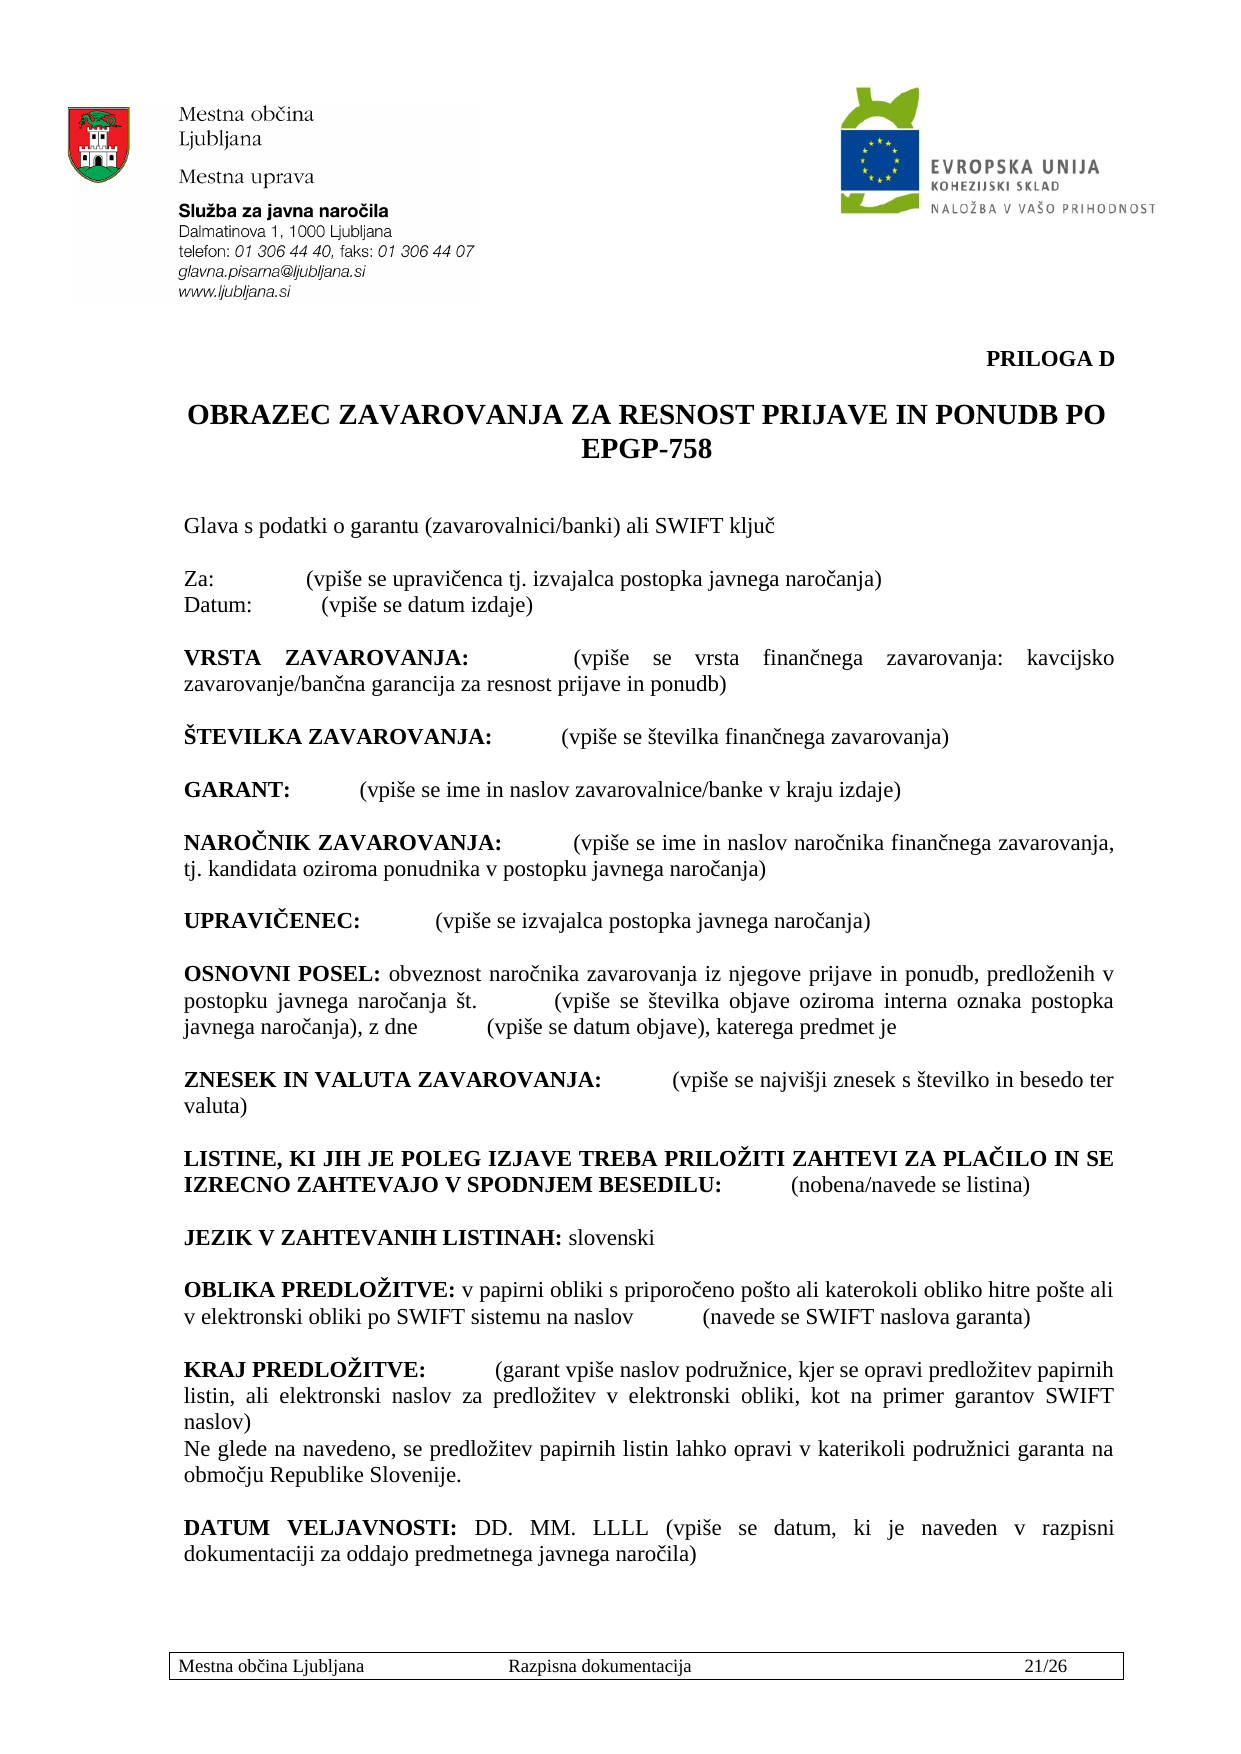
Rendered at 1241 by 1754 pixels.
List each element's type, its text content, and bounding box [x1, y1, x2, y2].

text PRILOGA D [66, 344, 1115, 371]
text ZNESEK IN VALUTA ZAVAROVANJA: (vpiše se najvišji znesek s številko in besedo ter valuta) [184, 1066, 1115, 1118]
text Za: (vpiše se upravičenca tj. izvajalca postopka javnega naročanja) [184, 565, 1115, 591]
text Glava s podatki o garantu (zavarovalnici/banki) ali SWIFT ključ [184, 512, 1115, 539]
text JEZIK V ZAHTEVANIH LISTINAH: slovenski [184, 1224, 1115, 1250]
text DATUM VELJAVNOSTI: DD. MM. LLLL (vpiše se datum, ki je naveden v razpisni dokumentaciji za oddajo predmetnega javnega naročila) [184, 1514, 1115, 1566]
text GARANT: (vpiše se ime in naslov zavarovalnice/banke v kraju izdaje) [184, 776, 1115, 802]
picture [759, 33, 1198, 257]
text OBRAZEC ZAVAROVANJA ZA RESNOST PRIJAVE IN PONUDB PO EPGP-758 [178, 397, 1115, 464]
text Datum: (vpiše se datum izdaje) [184, 591, 1115, 618]
text Ne glede na navedeno, se predložitev papirnih listin lahko opravi v katerikoli podružnici garanta na območju Republike Slovenije. [184, 1435, 1115, 1487]
text ŠTEVILKA ZAVAROVANJA: (vpiše se številka finančnega zavarovanja) [184, 723, 1115, 749]
text LISTINE, KI JIH JE POLEG IZJAVE TREBA PRILOŽITI ZAHTEVI ZA PLAČILO IN SE IZRECNO ZAHTEVAJO V SPODNJEM BESEDILU: (nobena/navede se listina) [184, 1145, 1115, 1197]
text UPRAVIČENEC: (vpiše se izvajalca postopka javnega naročanja) [184, 908, 1115, 934]
text KRAJ PREDLOŽITVE: (garant vpiše naslov podružnice, kjer se opravi predložitev papirnih listin, ali elektronski naslov za predložitev v elektronski obliki, kot na primer garantov SWIFT naslov) [184, 1356, 1115, 1435]
picture [67, 104, 486, 303]
text OSNOVNI POSEL: obveznost naročnika zavarovanja iz njegove prijave in ponudb, predloženih v postopku javnega naročanja št. (vpiše se številka objave oziroma interna oznaka postopka javnega naročanja), z dne (vpiše se datum objave), katerega predmet je [184, 960, 1115, 1039]
text OBLIKA PREDLOŽITVE: v papirni obliki s priporočeno pošto ali katerokoli obliko hitre pošte ali v elektronski obliki po SWIFT sistemu na naslov (navede se SWIFT naslova garanta) [184, 1277, 1115, 1329]
text VRSTA ZAVAROVANJA: (vpiše se vrsta finančnega zavarovanja: kavcijsko zavarovanje/bančna garancija za resnost prijave in ponudb) [184, 644, 1115, 697]
text NAROČNIK ZAVAROVANJA: (vpiše se ime in naslov naročnika finančnega zavarovanja, tj. kandidata oziroma ponudnika v postopku javnega naročanja) [184, 828, 1115, 881]
